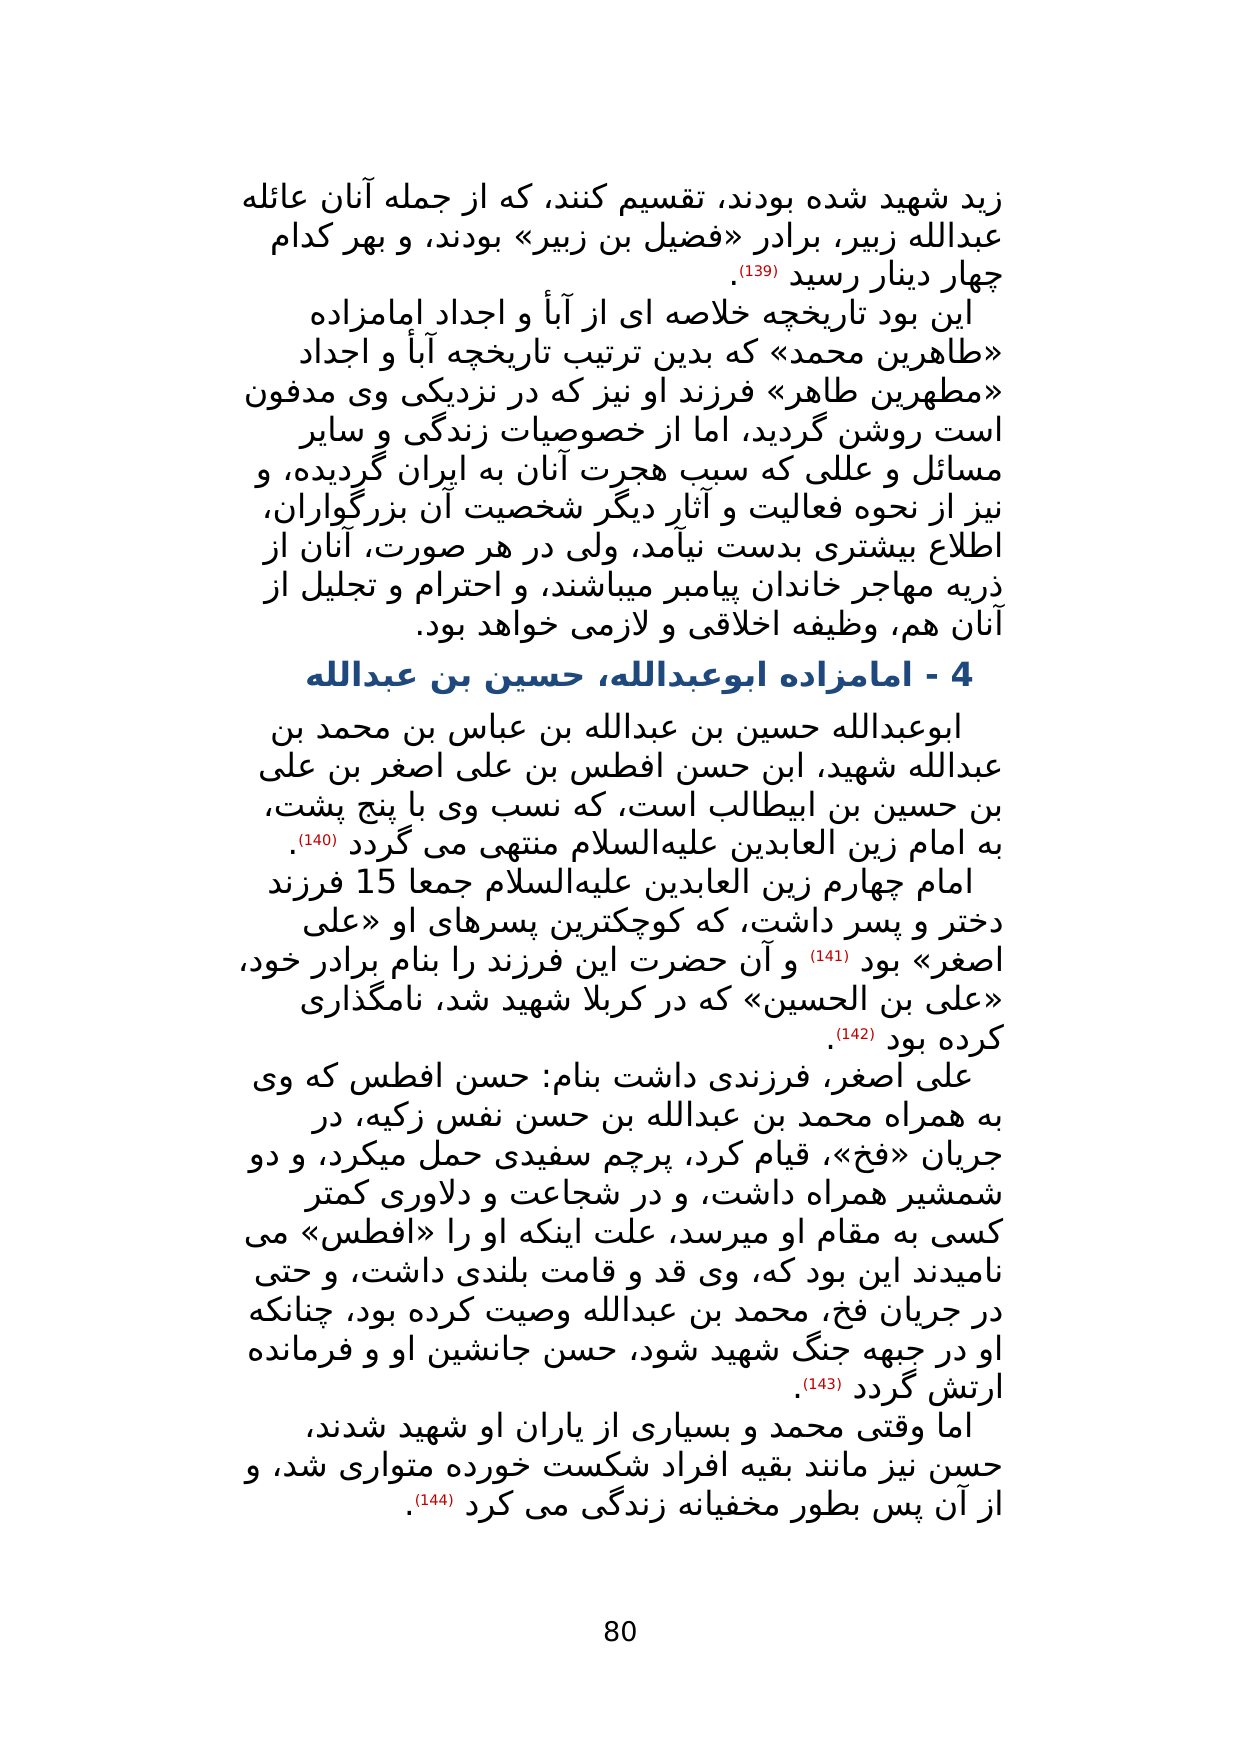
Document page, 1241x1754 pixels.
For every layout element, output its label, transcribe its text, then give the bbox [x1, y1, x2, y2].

text اين بود تاريخچه خلاصه اى از آبأ و اجداد امامزاده «طاهرين محمد» كه بدين ترتيب تاريخچه آبأ و اجداد «مطهرين طاهر» فرزند او نيز كه در نزديكى وى مدفون است روشن گرديد، اما از خصوصيات زندگى و ساير مسائل و عللى كه سبب هجرت آنان به ايران گرديده، و نيز از نحوه فعاليت و آثار ديگر شخصيت آن بزرگواران، اطلاع بيشترى بدست نيآمد، ولى در هر صورت، آنان از ذريه مهاجر خاندان پيامبر ميباشند، و احترام و تجليل از آنان هم، وظيفه اخلاقى و لازمى خواهد بود. [236, 294, 1004, 643]
text امام چهارم زين العابدين عليه‌السلام جمعا 15 فرزند دختر و پسر داشت، كه كوچكترين پسرهاى او «على اصغر» بود (141) و آن حضرت اين فرزند را بنام برادر خود، «على بن الحسين» كه در كربلا شهيد شد، نامگذارى كرده بود (142). [236, 863, 1004, 1057]
subtitle 4 - امامزاده ابوعبدالله، حسين بن عبدالله [236, 656, 1004, 695]
text ابوعبدالله حسين بن عبدالله بن عباس بن محمد بن عبدالله شهيد، ابن حسن افطس بن على اصغر بن على بن حسين بن ابيطالب است، كه نسب وى با پنج پشت، به امام زين العابدين عليه‌السلام منتهى مى گردد (140). [236, 707, 1004, 863]
text على اصغر، فرزندى داشت بنام: حسن افطس كه وى به همراه محمد بن عبدالله بن حسن نفس زكيه، در جريان «فخ»، قيام كرد، پرچم سفيدى حمل ميكرد، و دو شمشير همراه داشت، و در شجاعت و دلاورى كمتر كسى به مقام او ميرسد، علت اينكه او را «افطس» مى ناميدند اين بود كه، وى قد و قامت بلندى داشت، و حتى در جريان فخ، محمد بن عبدالله وصيت كرده بود، چنانكه او در جبهه جنگ شهيد شود، حسن جانشين او و فرمانده ارتش گردد (143). [236, 1057, 1004, 1407]
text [236, 177, 1004, 294]
text اما وقتى محمد و بسيارى از ياران او شهيد شدند، حسن نيز مانند بقيه افراد شكست خورده متوارى شد، و از آن پس بطور مخفيانه زندگى مى كرد (144). [236, 1407, 1004, 1523]
